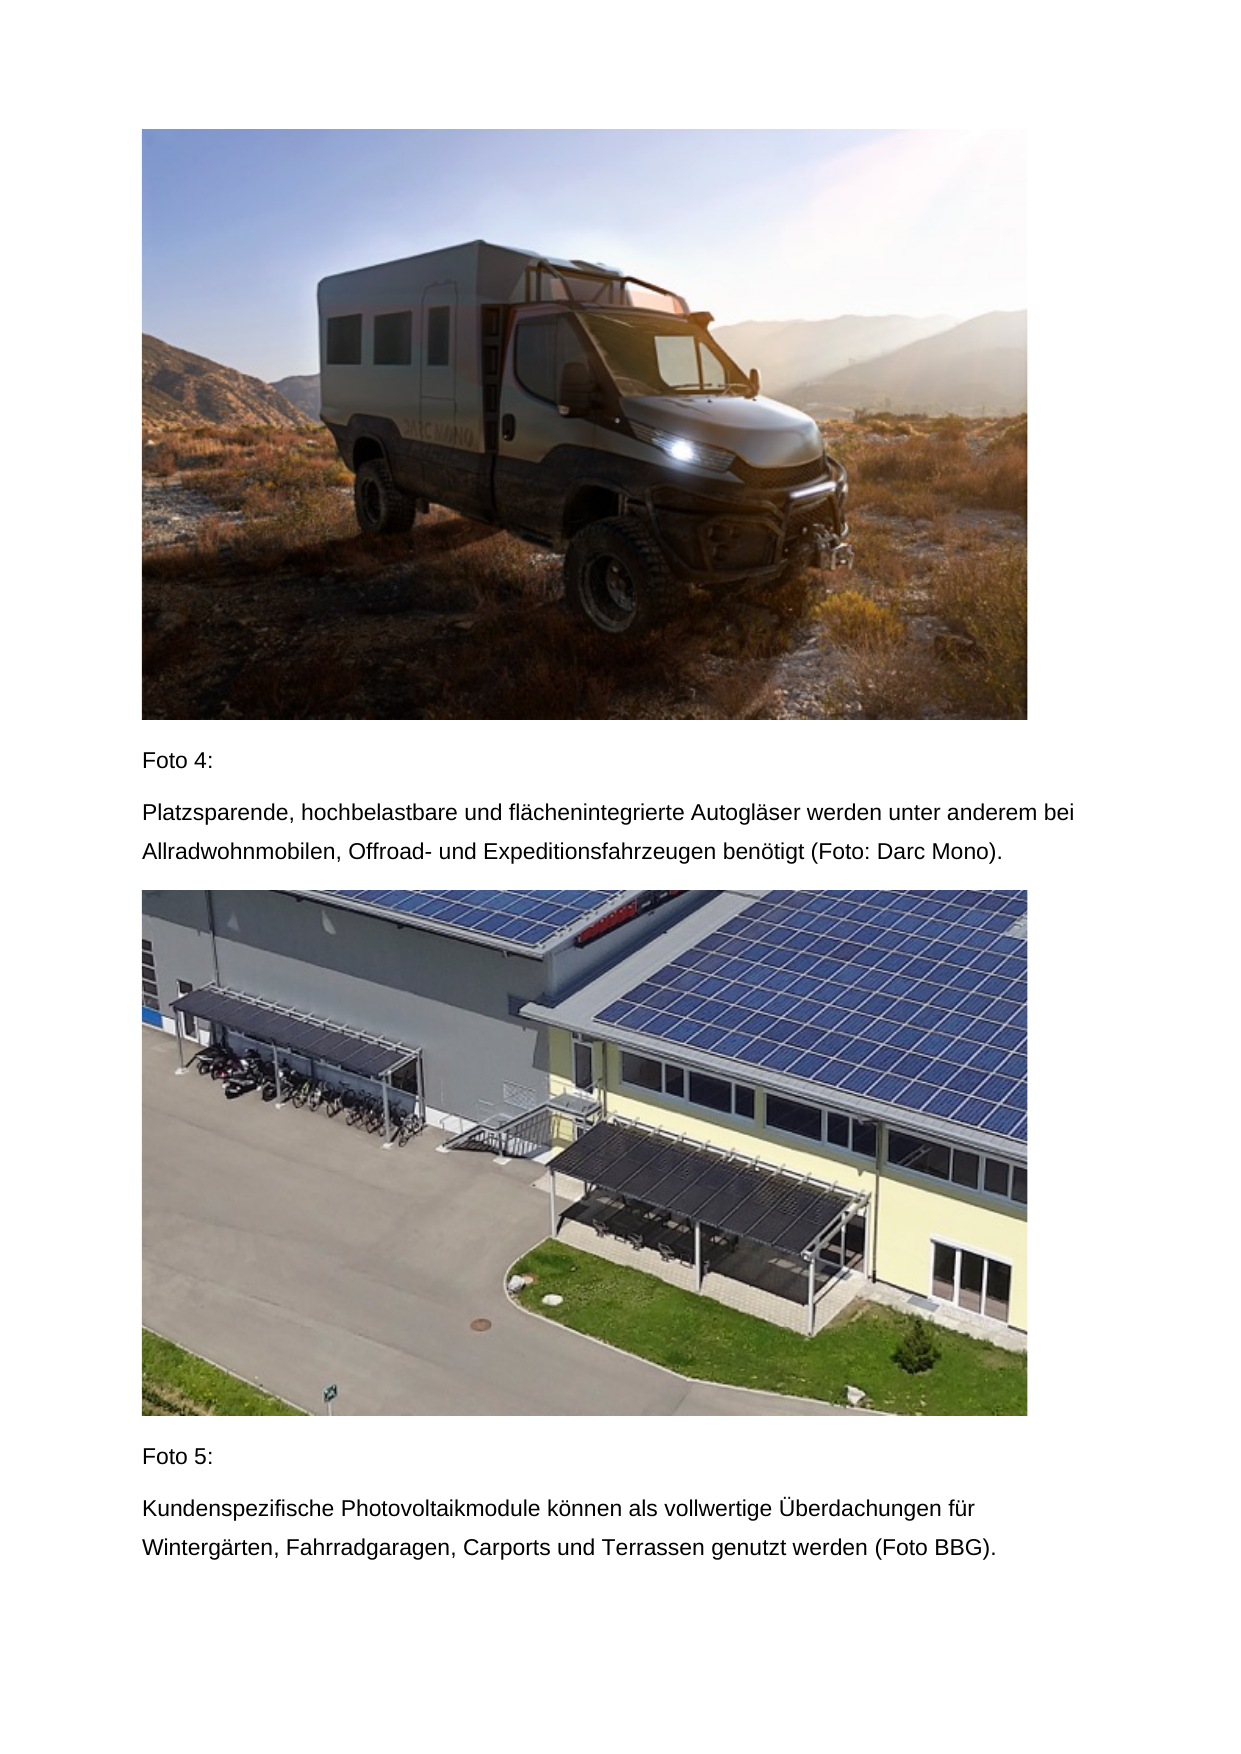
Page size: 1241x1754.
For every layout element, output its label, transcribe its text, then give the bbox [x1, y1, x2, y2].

picture [141, 890, 1028, 1416]
text Foto 4: [142, 747, 1110, 773]
text Foto 5: [142, 1443, 1110, 1469]
picture [141, 129, 1028, 720]
text Platzsparende, hochbelastbare und flächenintegrierte Autogläser werden unter anderem bei Allradwohnmobilen, Offroad- und Expeditionsfahrzeugen benötigt (Foto: Darc Mono). [142, 799, 1110, 864]
text Kundenspezifische Photovoltaikmodule können als vollwertige Überdachungen für Wintergärten, Fahrradgaragen, Carports und Terrassen genutzt werden (Foto BBG). [142, 1495, 1110, 1561]
